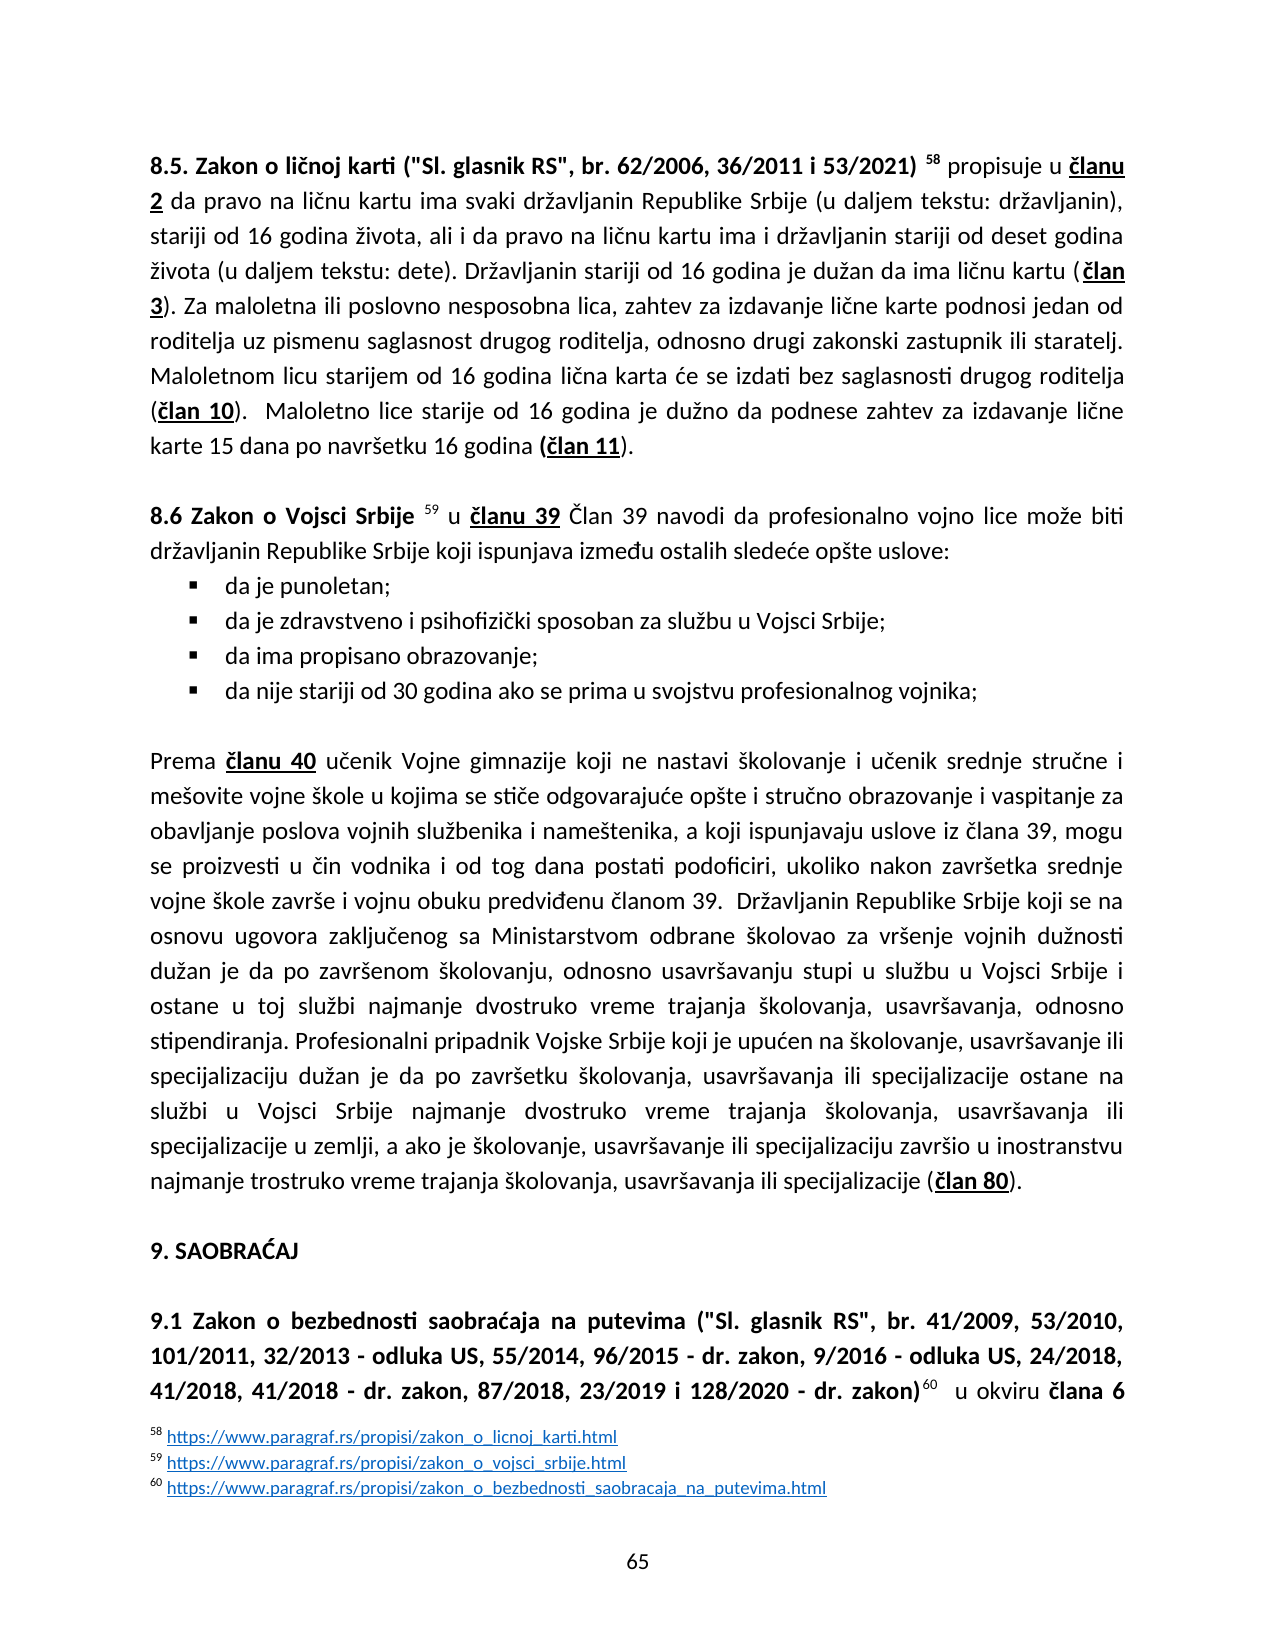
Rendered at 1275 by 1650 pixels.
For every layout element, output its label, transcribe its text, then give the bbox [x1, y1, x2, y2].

list da ima propisano obrazovanje; [187, 640, 1125, 671]
list da nije stariji od 30 godina ako se prima u svojstvu profesionalnog vojnika; [187, 675, 1125, 706]
text 9. SAOBRAĆAJ [150, 1235, 1125, 1266]
list da je punoletan; [187, 570, 1125, 601]
text 8.5. Zakon o ličnoj karti ("Sl. glasnik RS", br. 62/2006, 36/2011 i 53/2021) propisuje u članu 2 da pravo na ličnu kartu ima svaki državljanin Republike Srbije (u daljem tekstu: državljanin), stariji od 16 godina života, ali i da pravo na ličnu kartu ima i državljanin stariji od deset godina života (u daljem tekstu: dete). Državljanin stariji od 16 godina je dužan da ima ličnu kartu (član 3). Za maloletna ili poslovno nesposobna lica, zahtev za izdavanje lične karte podnosi jedan od roditelja uz pismenu saglasnost drugog roditelja, odnosno drugi zakonski zastupnik ili staratelj. Maloletnom licu starijem od 16 godina lična karta će se izdati bez saglasnosti drugog roditelja (član 10). Maloletno lice starije od 16 godina je dužno da podnese zahtev za izdavanje lične karte 15 dana po navršetku 16 godina (član 11). [150, 150, 1125, 461]
text 8.6 Zakon o Vojsci Srbije u članu 39 Član 39 navodi da profesionalno vojno lice može biti državljanin Republike Srbije koji ispunjava između ostalih sledeće opšte uslove: [150, 500, 1125, 566]
text Prema članu 40 učenik Vojne gimnazije koji ne nastavi školovanje i učenik srednje stručne i mešovite vojne škole u kojima se stiče odgovarajuće opšte i stručno obrazovanje i vaspitanje za obavljanje poslova vojnih službenika i nameštenika, a koji ispunjavaju uslove iz člana 39, mogu se proizvesti u čin vodnika i od tog dana postati podoficiri, ukoliko nakon završetka srednje vojne škole završe i vojnu obuku predviđenu članom 39. Državljanin Republike Srbije koji se na osnovu ugovora zaključenog sa Ministarstvom odbrane školovao za vršenje vojnih dužnosti dužan je da po završenom školovanju, odnosno usavršavanju stupi u službu u Vojsci Srbije i ostane u toj službi najmanje dvostruko vreme trajanja školovanja, usavršavanja, odnosno stipendiranja. Profesionalni pripadnik Vojske Srbije koji je upućen na školovanje, usavršavanje ili specijalizaciju dužan je da po završetku školovanja, usavršavanja ili specijalizacije ostane na službi u Vojsci Srbije najmanje dvostruko vreme trajanja školovanja, usavršavanja ili specijalizacije u zemlji, a ako je školovanje, usavršavanje ili specijalizaciju završio u inostranstvu najmanje trostruko vreme trajanja školovanja, usavršavanja ili specijalizacije (član 80). [150, 745, 1125, 1196]
list da je zdravstveno i psihofizički sposoban za službu u Vojsci Srbije; [187, 605, 1125, 636]
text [150, 1305, 1125, 1406]
